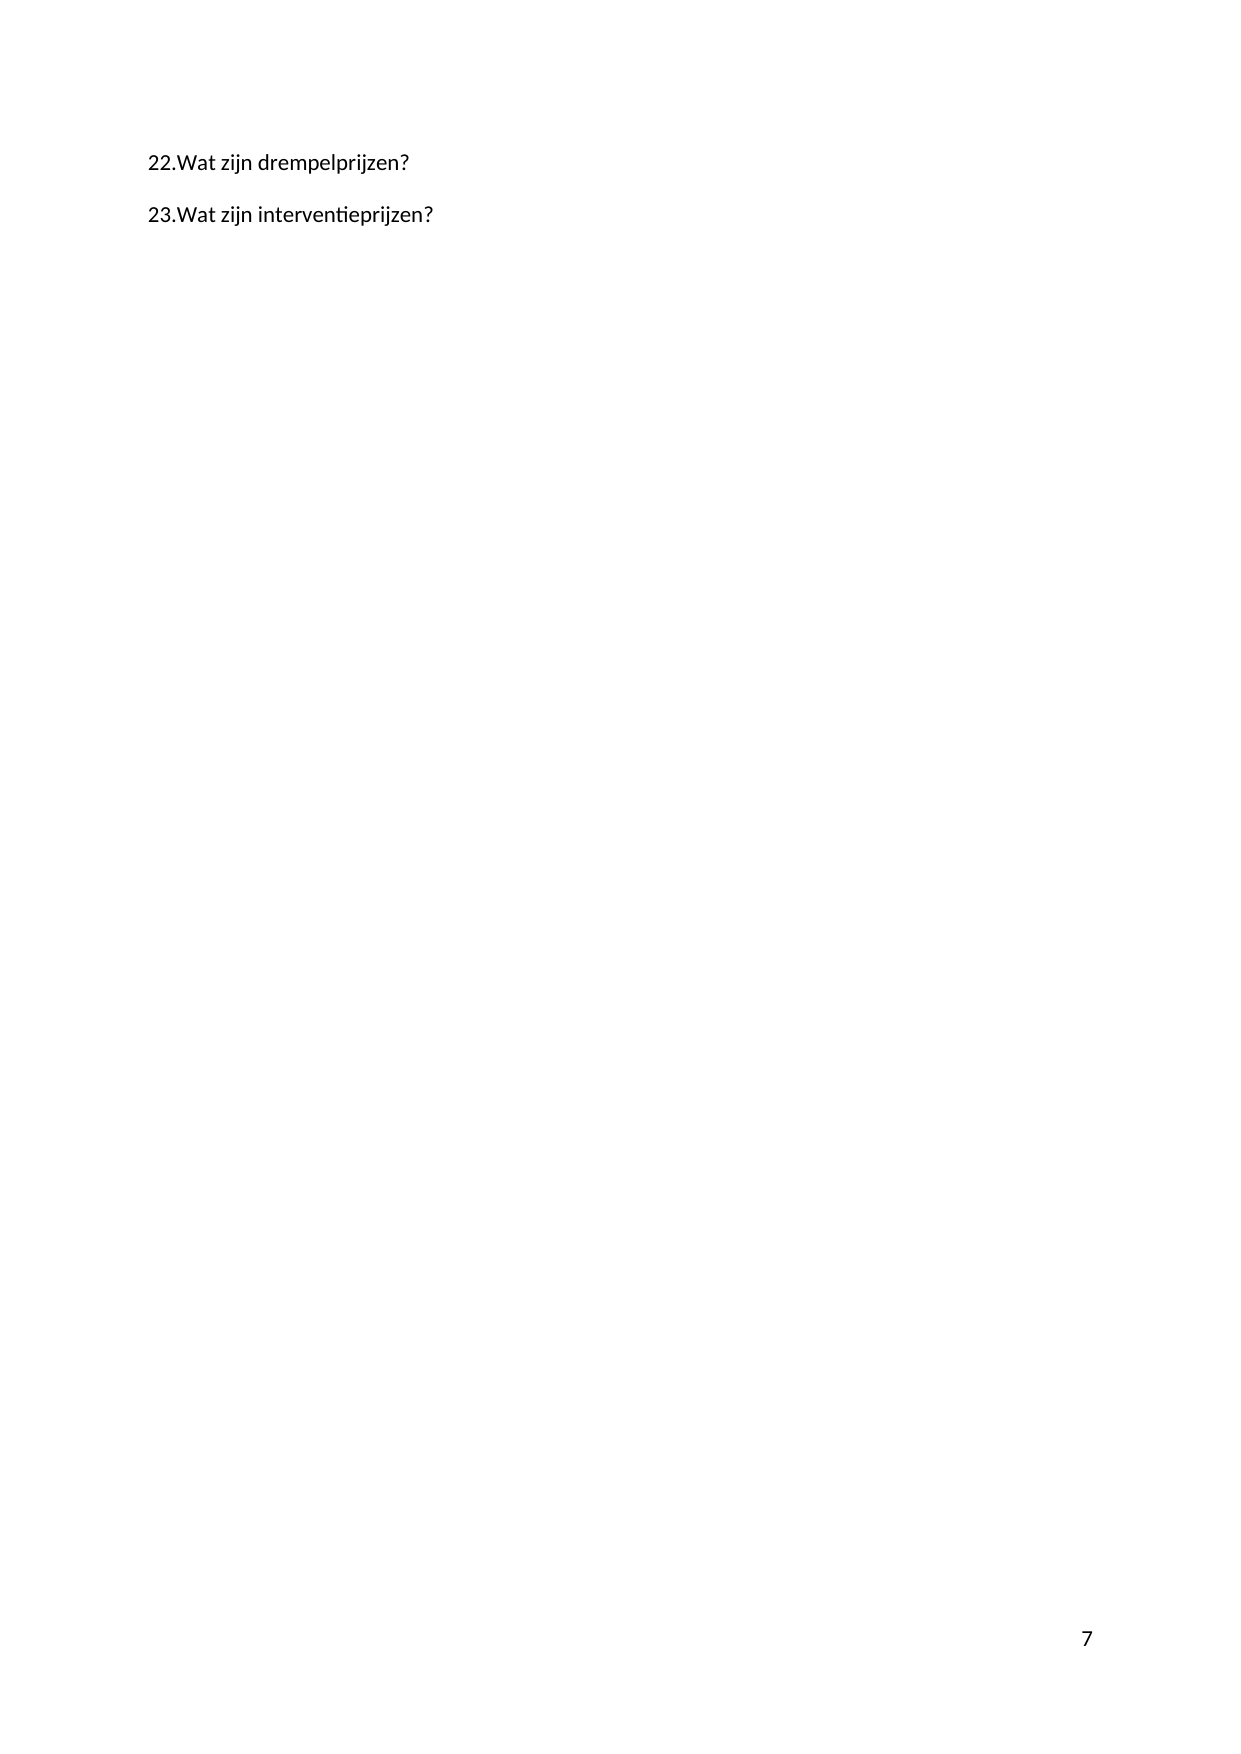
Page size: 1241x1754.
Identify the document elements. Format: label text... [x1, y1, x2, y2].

text 22.Wat zijn drempelprijzen? [148, 148, 1093, 176]
text 23.Wat zijn interventieprijzen? [148, 201, 1093, 229]
